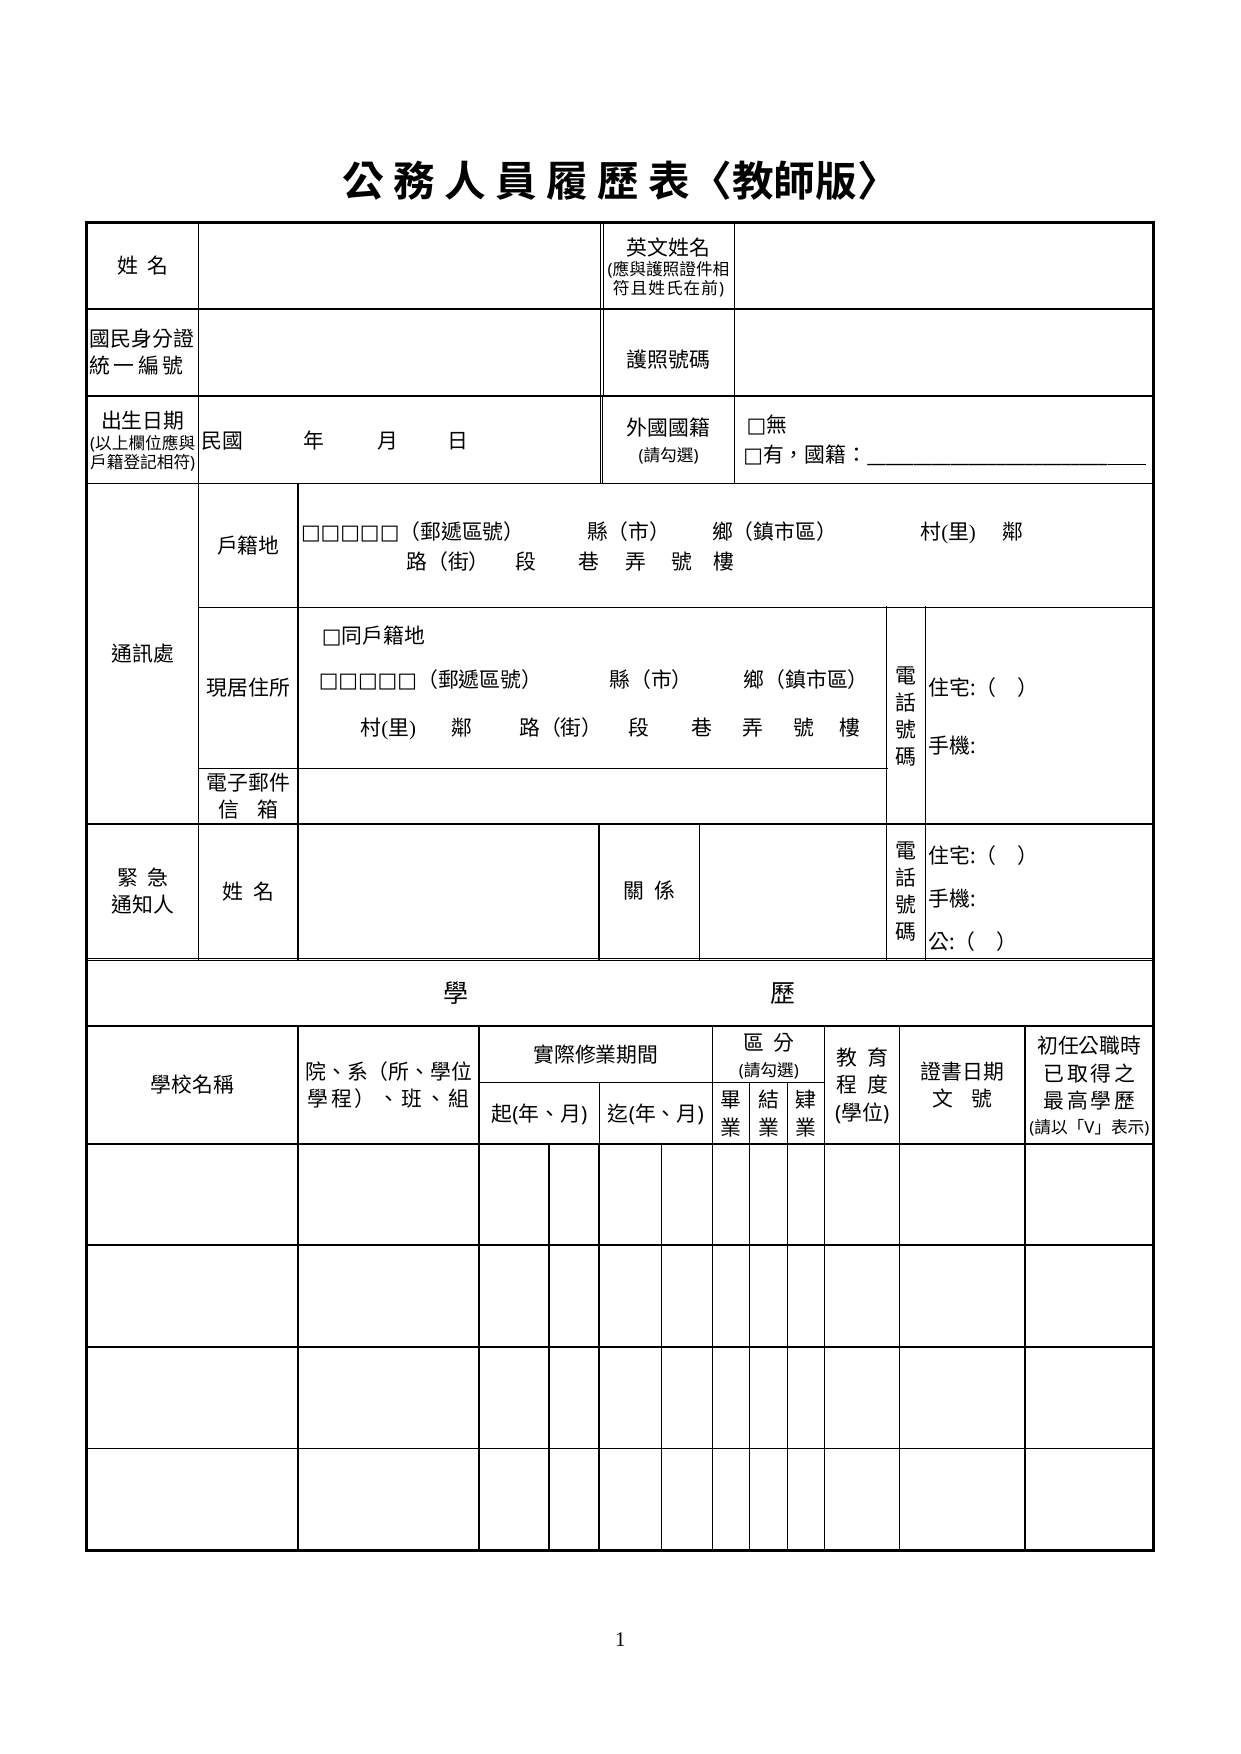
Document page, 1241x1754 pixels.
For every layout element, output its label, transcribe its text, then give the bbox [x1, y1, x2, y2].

table_cell [550, 1449, 598, 1549]
table_cell 院、系（所、學位 學程）、班、組 [299, 1027, 478, 1143]
table_cell 外國國籍 (請勾選) [603, 397, 734, 482]
table_cell 住宅:（ ） 手機: [926, 608, 1152, 823]
table_cell [299, 1246, 478, 1346]
table_cell 緊 急 通知人 [88, 825, 198, 957]
table_cell [735, 310, 1152, 395]
table_cell [600, 1145, 661, 1244]
table_cell 戶籍地 [199, 484, 297, 606]
table_cell 護照號碼 [604, 310, 734, 395]
table_cell 起(年、月) [480, 1083, 599, 1143]
table_cell [299, 1348, 478, 1447]
table_header 姓 名 [88, 224, 198, 308]
table_cell [299, 825, 598, 957]
table_cell [88, 1449, 297, 1549]
table_cell [550, 1145, 598, 1244]
table_header [735, 224, 1152, 308]
table_cell 現居住所 [199, 608, 297, 767]
table_cell 區 分 (請勾選) [713, 1027, 824, 1082]
table_cell 學 歷 [88, 961, 1152, 1025]
table_cell [713, 1348, 749, 1447]
table_cell [900, 1348, 1024, 1447]
table_cell [825, 1246, 899, 1346]
table_cell □同戶籍地 □□□□□（郵遞區號） 縣（市） 鄉（鎮市區） 村(里) 鄰 路（街） 段 巷 弄 號 樓 [299, 608, 886, 767]
table_cell [480, 1449, 548, 1549]
table_cell 教 育 程 度 (學位) [825, 1027, 899, 1143]
table_cell [600, 1449, 661, 1549]
table_cell [750, 1246, 787, 1346]
table_cell [199, 310, 600, 395]
table_header 英文姓名 (應與護照證件相符且姓氏在前) [604, 224, 734, 308]
table_cell [1026, 1348, 1152, 1447]
table_cell 民國 年 月 日 [199, 397, 600, 482]
table_cell [480, 1246, 548, 1346]
table_cell 通訊處 [88, 484, 198, 823]
table_cell [825, 1449, 899, 1549]
table_cell [900, 1246, 1024, 1346]
table_cell [88, 1145, 297, 1244]
table_cell 實際修業期間 [480, 1027, 712, 1082]
table_cell 電話號碼 [887, 825, 925, 957]
table_cell [825, 1348, 899, 1447]
table_cell 迄(年、月) [600, 1083, 712, 1143]
table_cell [713, 1449, 749, 1549]
table_cell [788, 1449, 824, 1549]
table_cell 姓 名 [199, 825, 297, 957]
table_cell [88, 1246, 297, 1346]
table_cell [750, 1449, 787, 1549]
table_cell [550, 1348, 598, 1447]
table_cell [662, 1145, 712, 1244]
table_cell □□□□□（郵遞區號） 縣（市） 鄉（鎮市區） 村(里) 鄰 路（街） 段 巷 弄 號 樓 [299, 484, 1152, 606]
table_cell [750, 1145, 787, 1244]
table_cell [480, 1145, 548, 1244]
text 公 務 人 員 履 歷 表〈教師版〉 [89, 148, 1152, 208]
table_cell [788, 1145, 824, 1244]
table_cell [88, 1348, 297, 1447]
table_cell [600, 1246, 661, 1346]
table_cell □無 □有，國籍：__________________________ [735, 397, 1152, 482]
table_cell 住宅:（ ） 手機: 公:（ ） [926, 825, 1152, 957]
table_cell 學校名稱 [88, 1027, 297, 1143]
table_cell [662, 1449, 712, 1549]
table_cell [900, 1449, 1024, 1549]
table_cell 關 係 [600, 825, 699, 957]
table_cell [299, 769, 886, 823]
table_cell 電話號碼 [887, 608, 925, 823]
table_cell 肄業 [788, 1083, 824, 1143]
table_cell [788, 1348, 824, 1447]
table_cell [713, 1246, 749, 1346]
table_cell 國民身分證統一編號 [88, 310, 198, 395]
table_cell [1026, 1449, 1152, 1549]
table_cell [662, 1348, 712, 1447]
table_cell [550, 1246, 598, 1346]
table_cell [662, 1246, 712, 1346]
table_header [199, 224, 600, 308]
table_cell [299, 1145, 478, 1244]
table_cell [299, 1449, 478, 1549]
table_cell [480, 1348, 548, 1447]
table_cell 畢業 [713, 1083, 749, 1143]
table_cell 初任公職時 已取得之 最高學歷 (請以「V」表示) [1026, 1027, 1152, 1143]
table_cell 結業 [750, 1083, 787, 1143]
table_cell [713, 1145, 749, 1244]
table_cell 出生日期 (以上欄位應與戶籍登記相符) [88, 397, 198, 482]
table_cell [750, 1348, 787, 1447]
table_cell [1026, 1246, 1152, 1346]
table_cell [788, 1246, 824, 1346]
table_cell 證書日期 文 號 [900, 1027, 1024, 1143]
table_cell [1026, 1145, 1152, 1244]
table_cell [900, 1145, 1024, 1244]
table_cell 電子郵件 信 箱 [199, 769, 297, 823]
table_cell [600, 1348, 661, 1447]
table_cell [825, 1145, 899, 1244]
table_cell [700, 825, 886, 957]
